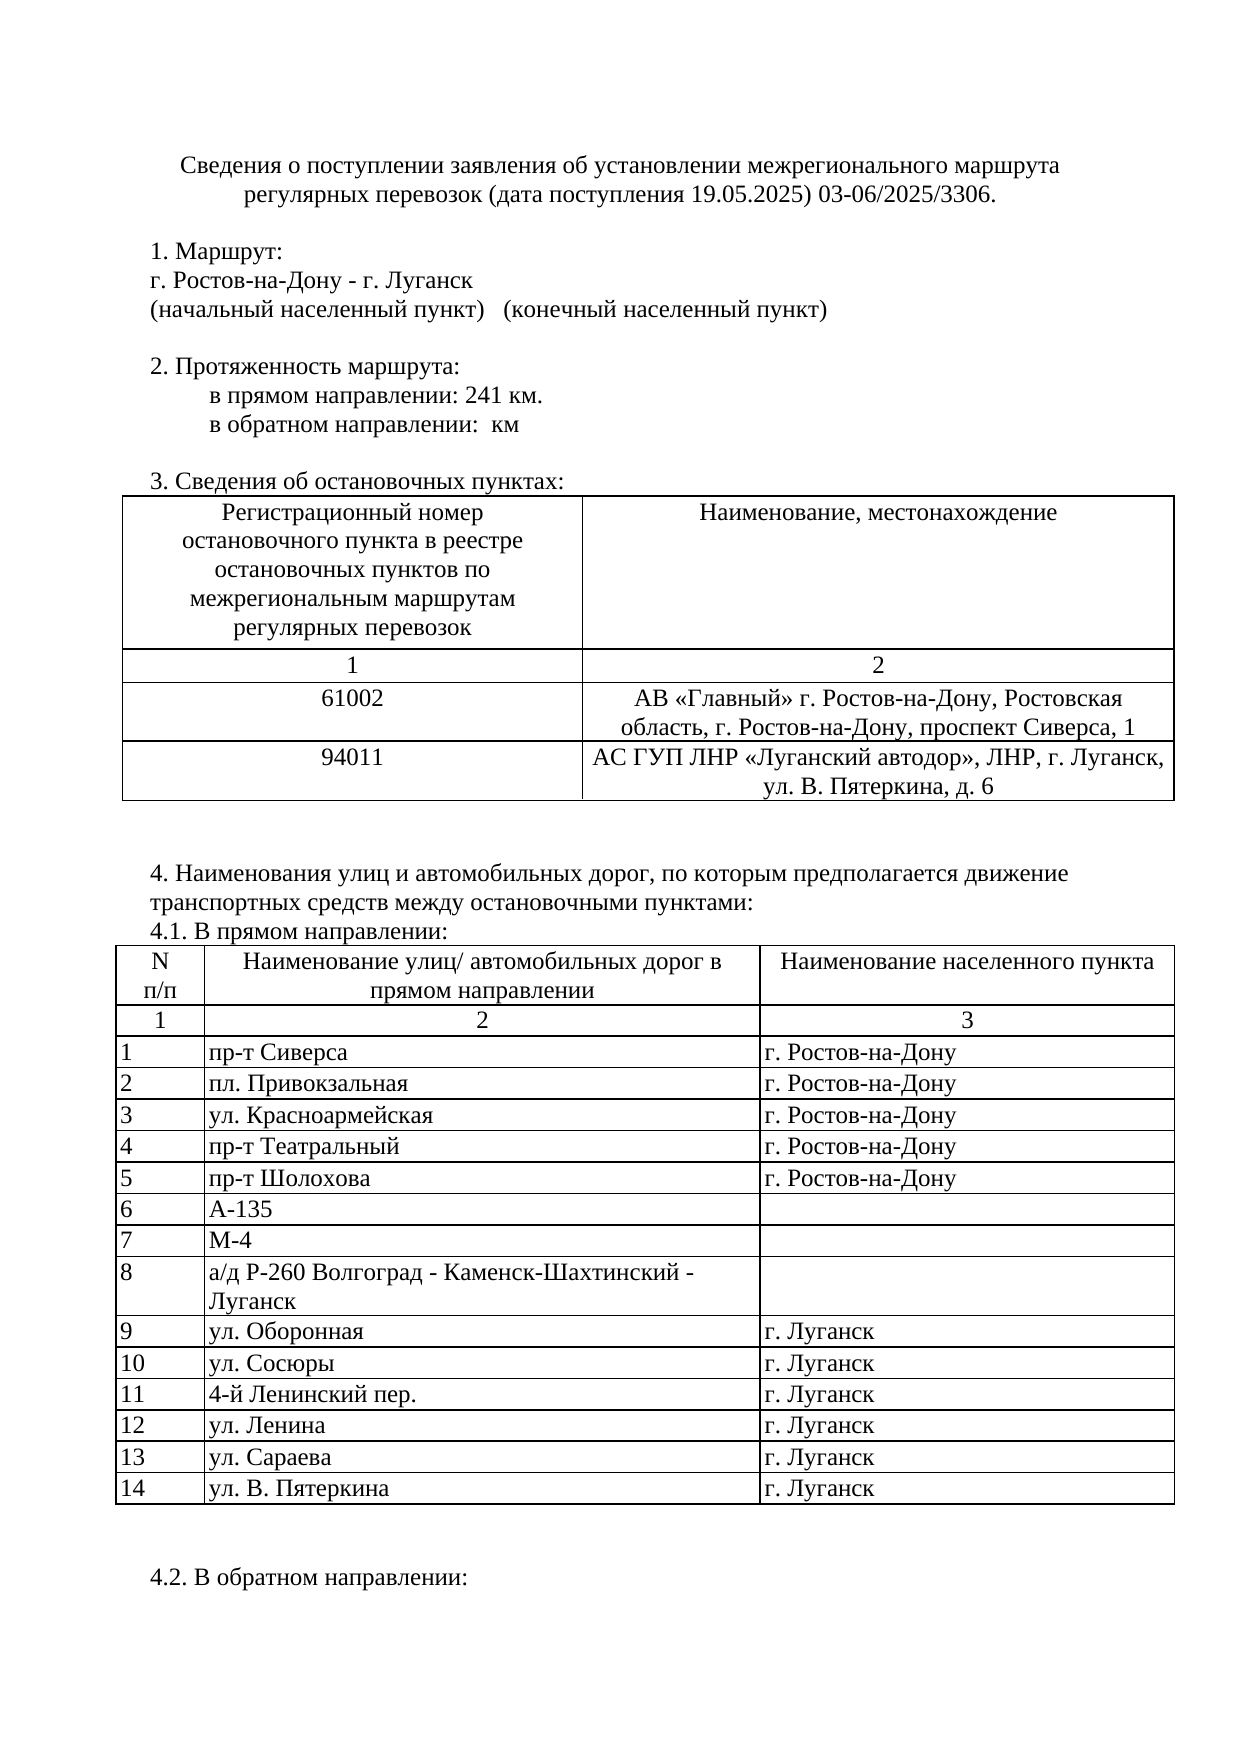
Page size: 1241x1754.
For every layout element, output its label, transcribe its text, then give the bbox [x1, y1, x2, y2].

table_cell 10 [117, 1348, 204, 1377]
table_cell пр-т Шолохова [205, 1163, 759, 1193]
table_cell 4 [117, 1131, 204, 1161]
table_cell 5 [117, 1163, 204, 1193]
text Сведения о поступлении заявления об установлении межрегионального маршрута регулярных перевозок (дата поступления 19.05.2025) 03-06/2025/3306. [150, 150, 1090, 207]
table_cell г. Ростов-на-Дону [761, 1068, 1174, 1098]
table_cell ул. Красноармейская [205, 1100, 759, 1130]
table_cell ул. Сараева [205, 1442, 759, 1472]
table_cell г. Ростов-на-Дону [761, 1100, 1174, 1130]
table_cell г. Луганск [761, 1411, 1174, 1440]
table_cell 94011 [123, 742, 582, 799]
text 4.2. В обратном направлении: [150, 1562, 1090, 1591]
table_cell 8 [117, 1257, 204, 1314]
table_cell 2 [583, 650, 1173, 681]
table_header Наименование, местонахождение [583, 497, 1173, 648]
table_cell г. Ростов-на-Дону [761, 1037, 1174, 1067]
table_cell А-135 [205, 1194, 759, 1224]
table_cell 6 [117, 1194, 204, 1224]
text 2. Протяженность маршрута: [150, 351, 1090, 380]
table_cell пл. Привокзальная [205, 1068, 759, 1098]
text в прямом направлении: 241 км. [150, 380, 1090, 409]
table_cell 3 [761, 1006, 1174, 1035]
table_cell 2 [205, 1006, 759, 1035]
table_cell М-4 [205, 1226, 759, 1256]
text 4.1. В прямом направлении: [150, 916, 1090, 945]
table_cell 1 [117, 1006, 204, 1035]
table_cell г. Ростов-на-Дону [761, 1131, 1174, 1161]
table_cell ул. Ленина [205, 1411, 759, 1440]
table_cell 4-й Ленинский пер. [205, 1379, 759, 1409]
table_cell ул. Оборонная [205, 1316, 759, 1346]
table_cell ул. Сосюры [205, 1348, 759, 1377]
text в обратном направлении: км [150, 409, 1090, 437]
text 3. Сведения об остановочных пунктах: [150, 466, 1090, 495]
table_cell АВ «Главный» г. Ростов-на-Дону, Ростовская область, г. Ростов-на-Дону, проспект Сиверса, 1 [583, 683, 1173, 740]
table_header Наименование населенного пункта [761, 946, 1174, 1004]
table_cell г. Луганск [761, 1316, 1174, 1346]
table_cell 1 [117, 1037, 204, 1067]
table_cell 14 [117, 1473, 204, 1503]
table_cell [761, 1257, 1174, 1314]
table_cell ул. В. Пятеркина [205, 1473, 759, 1503]
table_cell 61002 [123, 683, 582, 740]
text г. Ростов-на-Дону - г. Луганск [150, 265, 1090, 294]
table_cell г. Луганск [761, 1442, 1174, 1472]
table_cell г. Ростов-на-Дону [761, 1163, 1174, 1193]
table_cell г. Луганск [761, 1379, 1174, 1409]
text 1. Маршрут: [150, 236, 1090, 265]
table_cell 9 [117, 1316, 204, 1346]
table_cell г. Луганск [761, 1348, 1174, 1377]
table_cell а/д Р-260 Волгоград - Каменск-Шахтинский - Луганск [205, 1257, 759, 1314]
table_cell г. Луганск [761, 1473, 1174, 1503]
table_cell пр-т Театральный [205, 1131, 759, 1161]
table_header N п/п [117, 946, 204, 1004]
table_cell 13 [117, 1442, 204, 1472]
table_cell пр-т Сиверса [205, 1037, 759, 1067]
table_cell 1 [123, 650, 582, 681]
table_cell АС ГУП ЛНР «Луганский автодор», ЛНР, г. Луганск, ул. В. Пятеркина, д. 6 [583, 742, 1173, 799]
table_cell [761, 1226, 1174, 1256]
table_cell 12 [117, 1411, 204, 1440]
text 4. Наименования улиц и автомобильных дорог, по которым предполагается движение транспортных средств между остановочными пунктами: [150, 858, 1090, 916]
table_cell 2 [117, 1068, 204, 1098]
table_header Регистрационный номер остановочного пункта в реестре остановочных пунктов по межрегиональным маршрутам регулярных перевозок [123, 497, 582, 648]
table_cell 11 [117, 1379, 204, 1409]
table_cell 3 [117, 1100, 204, 1130]
table_cell [761, 1194, 1174, 1224]
table_header Наименование улиц/ автомобильных дорог в прямом направлении [205, 946, 759, 1004]
table_cell 7 [117, 1226, 204, 1256]
text (начальный населенный пункт) (конечный населенный пункт) [150, 294, 1090, 322]
